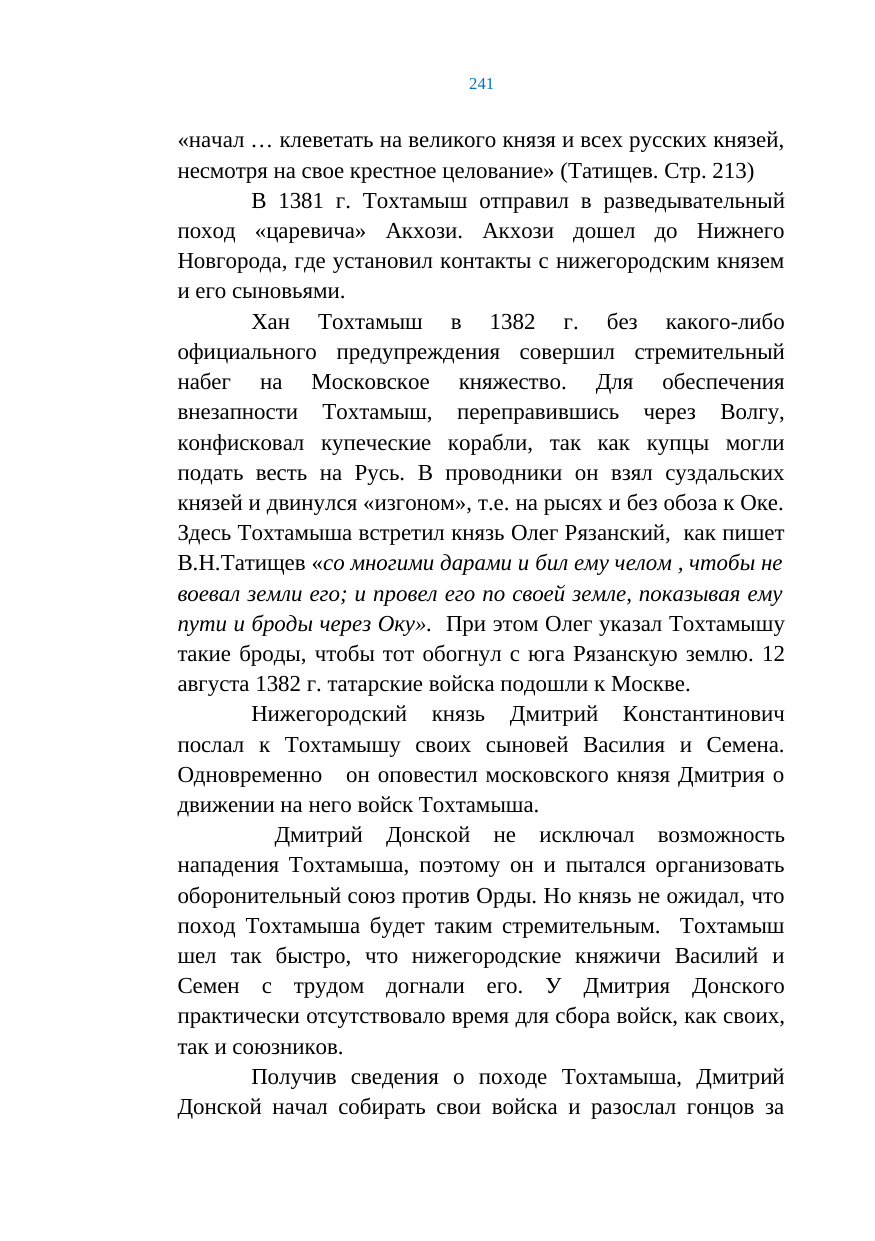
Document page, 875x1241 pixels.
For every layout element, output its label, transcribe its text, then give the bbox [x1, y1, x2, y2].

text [177, 1063, 786, 1119]
text В 1381 г. Тохтамыш отправил в разведывательный поход «царевича» Акхози. Акхози дошел до Нижнего Новгорода, где установил контакты с нижегородским князем и его сыновьями. [177, 187, 786, 217]
text Хан Тохтамыш в 1382 г. без какого-либо официального предупреждения совершил стремительный набег на Московское княжество. Для обеспечения внезапности Тохтамыш, переправившись через Волгу, конфисковал купеческие корабли, так как купцы могли подать весть на Русь. В проводники он взял суздальских князей и двинулся «изгоном», т.е. на рысях и без обоза к Оке. Здесь Тохтамыша встретил князь Олег Рязанский, как пишет В.Н.Татищев «со многими дарами и бил ему челом , чтобы не воевал земли его; и провел его по своей земле, показывая ему пути и броды через Оку». При этом Олег указал Тохтамышу такие броды, чтобы тот обогнул с юга Рязанскую землю. 12 августа 1382 г. татарские войска подошли к Москве. [177, 308, 786, 697]
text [177, 127, 786, 183]
text Дмитрий Донской не исключал возможность нападения Тохтамыша, поэтому он и пытался организовать оборонительный союз против Орды. Но князь не ожидал, что поход Тохтамыша будет таким стремительным. Тохтамыш шел так быстро, что нижегородские княжичи Василий и Семен с трудом догнали его. У Дмитрия Донского практически отсутствовало время для сбора войск, как своих, так и союзников. [177, 821, 786, 1059]
text Нижегородский князь Дмитрий Константинович послал к Тохтамышу своих сыновей Василия и Семена. Одновременно он оповестил московского князя Дмитрия о движении на него войск Тохтамыша. [177, 701, 786, 817]
text В 1381 г. Тохтамыш отправил в разведывательный поход «царевича» Акхози. Акхози дошел до Нижнего Новгорода, где установил контакты с нижегородским князем и его сыновьями. [177, 274, 786, 304]
